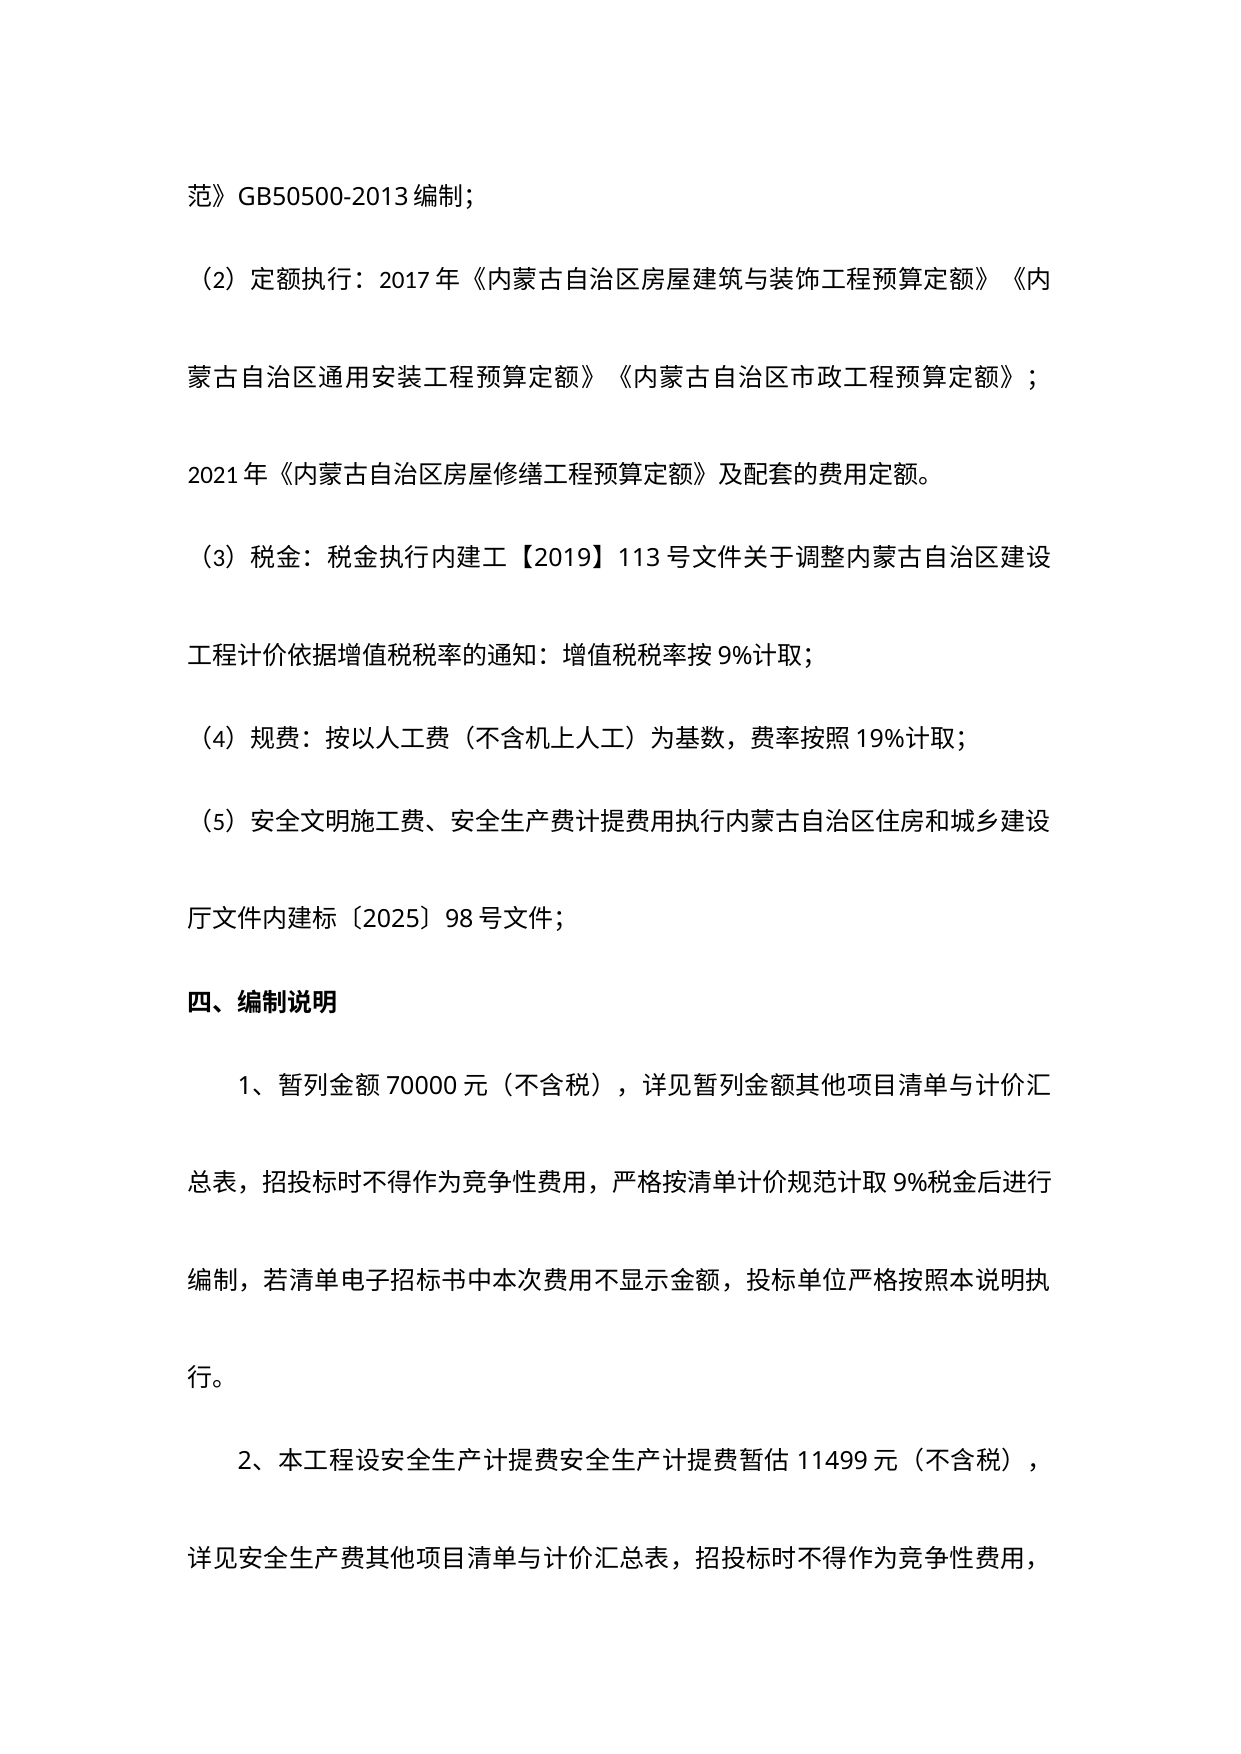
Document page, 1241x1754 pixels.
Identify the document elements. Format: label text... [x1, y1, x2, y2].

list 定额执行：2017年《内蒙古自治区房屋建筑与装饰工程预算定额》《内蒙古自治区通用安装工程预算定额》《内蒙古自治区市政工程预算定额》；2021年《内蒙古自治区房屋修缮工程预算定额》及配套的费用定额。 [187, 245, 1053, 505]
list 规费：按以人工费（不含机上人工）为基数，费率按照19%计取； [187, 704, 1053, 769]
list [187, 1426, 1053, 1589]
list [187, 162, 1053, 227]
list 安全文明施工费、安全生产费计提费用执行内蒙古自治区住房和城乡建设厅文件内建标〔2025〕98号文件； [187, 787, 1053, 949]
list 1、暂列金额70000元（不含税），详见暂列金额其他项目清单与计价汇总表，招投标时不得作为竞争性费用，严格按清单计价规范计取9%税金后进行编制，若清单电子招标书中本次费用不显示金额，投标单位严格按照本说明执行。 [187, 1051, 1053, 1408]
list 四、编制说明 [187, 968, 1053, 1033]
list 税金：税金执行内建工【2019】113号文件关于调整内蒙古自治区建设工程计价依据增值税税率的通知：增值税税率按9%计取； [187, 523, 1053, 686]
